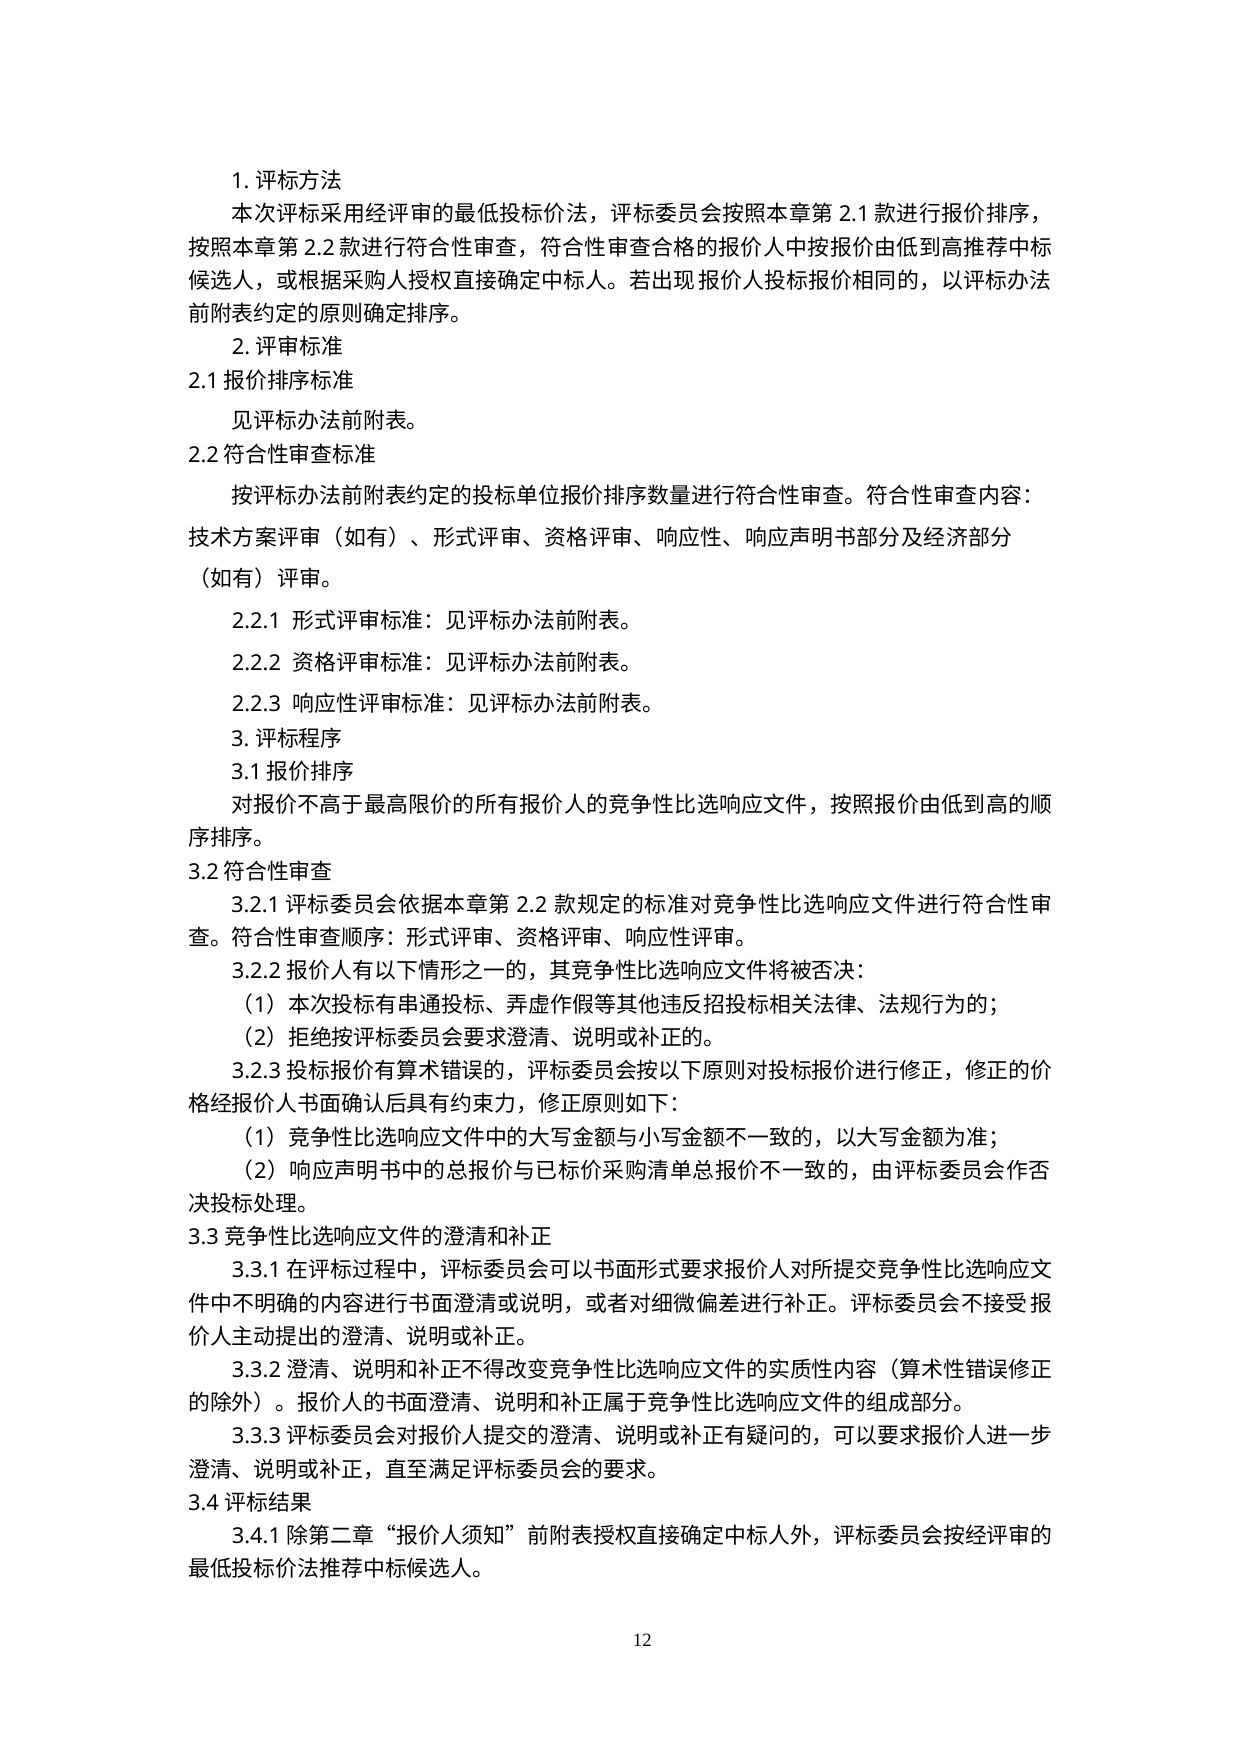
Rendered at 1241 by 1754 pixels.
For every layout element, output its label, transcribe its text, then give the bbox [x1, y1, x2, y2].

text 本次评标采用经评审的最低投标价法，评标委员会按照本章第2.1款进行报价排序，按照本章第2.2款进行符合性审查，符合性审查合格的报价人中按报价由低到高推荐中标候选人，或根据采购人授权直接确定中标人。若出现报价人投标报价相同的，以评标办法前附表约定的原则确定排序。 [188, 196, 1052, 329]
text 2.2.3 响应性评审标准：见评标办法前附表。 [188, 678, 1052, 720]
text 3.2.2 报价人有以下情形之一的，其竞争性比选响应文件将被否决： [188, 953, 1052, 986]
text 3.3.3 评标委员会对报价人提交的澄清、说明或补正有疑问的，可以要求报价人进一步澄清、说明或补正，直至满足评标委员会的要求。 [188, 1418, 1052, 1484]
text 3.4.1 除第二章“报价人须知”前附表授权直接确定中标人外，评标委员会按经评审的最低投标价法推荐中标候选人。 [188, 1517, 1052, 1584]
text （2）响应声明书中的总报价与已标价采购清单总报价不一致的，由评标委员会作否决投标处理。 [188, 1152, 1052, 1218]
text 2. 评审标准 [188, 329, 1052, 362]
text 3.2.3 投标报价有算术错误的，评标委员会按以下原则对投标报价进行修正，修正的价格经报价人书面确认后具有约束力，修正原则如下： [188, 1052, 1052, 1119]
text 3.2符合性审查 [188, 853, 1052, 886]
text （1）本次投标有串通投标、弄虚作假等其他违反招投标相关法律、法规行为的； [188, 986, 1052, 1019]
text 2.2.1 形式评审标准：见评标办法前附表。 [188, 595, 1052, 637]
text 3.3 竞争性比选响应文件的澄清和补正 [188, 1218, 1052, 1252]
text 见评标办法前附表。 [188, 395, 1052, 437]
text 3. 评标程序 [188, 720, 1052, 753]
text 3.3.2 澄清、说明和补正不得改变竞争性比选响应文件的实质性内容（算术性错误修正的除外）。报价人的书面澄清、说明和补正属于竞争性比选响应文件的组成部分。 [188, 1351, 1052, 1418]
text 3.1报价排序 [188, 753, 1052, 786]
text 2.2.2 资格评审标准：见评标办法前附表。 [188, 637, 1052, 678]
text 1. 评标方法 [188, 162, 1052, 196]
text 3.2.1评标委员会依据本章第2.2 款规定的标准对竞争性比选响应文件进行符合性审查。符合性审查顺序：形式评审、资格评审、响应性评审。 [188, 886, 1052, 953]
text 按评标办法前附表约定的投标单位报价排序数量进行符合性审查。符合性审查内容：技术方案评审（如有）、形式评审、资格评审、响应性、响应声明书部分及经济部分（如有）评审。 [188, 470, 1052, 595]
text 2.1报价排序标准 [188, 362, 1052, 395]
text 2.2符合性审查标准 [188, 437, 1052, 470]
text 对报价不高于最高限价的所有报价人的竞争性比选响应文件，按照报价由低到高的顺序排序。 [188, 786, 1052, 853]
text 3.4 评标结果 [188, 1484, 1052, 1517]
text 3.3.1 在评标过程中，评标委员会可以书面形式要求报价人对所提交竞争性比选响应文件中不明确的内容进行书面澄清或说明，或者对细微偏差进行补正。评标委员会不接受报价人主动提出的澄清、说明或补正。 [188, 1252, 1052, 1351]
text （2）拒绝按评标委员会要求澄清、说明或补正的。 [188, 1019, 1052, 1052]
text （1）竞争性比选响应文件中的大写金额与小写金额不一致的，以大写金额为准； [188, 1119, 1052, 1152]
